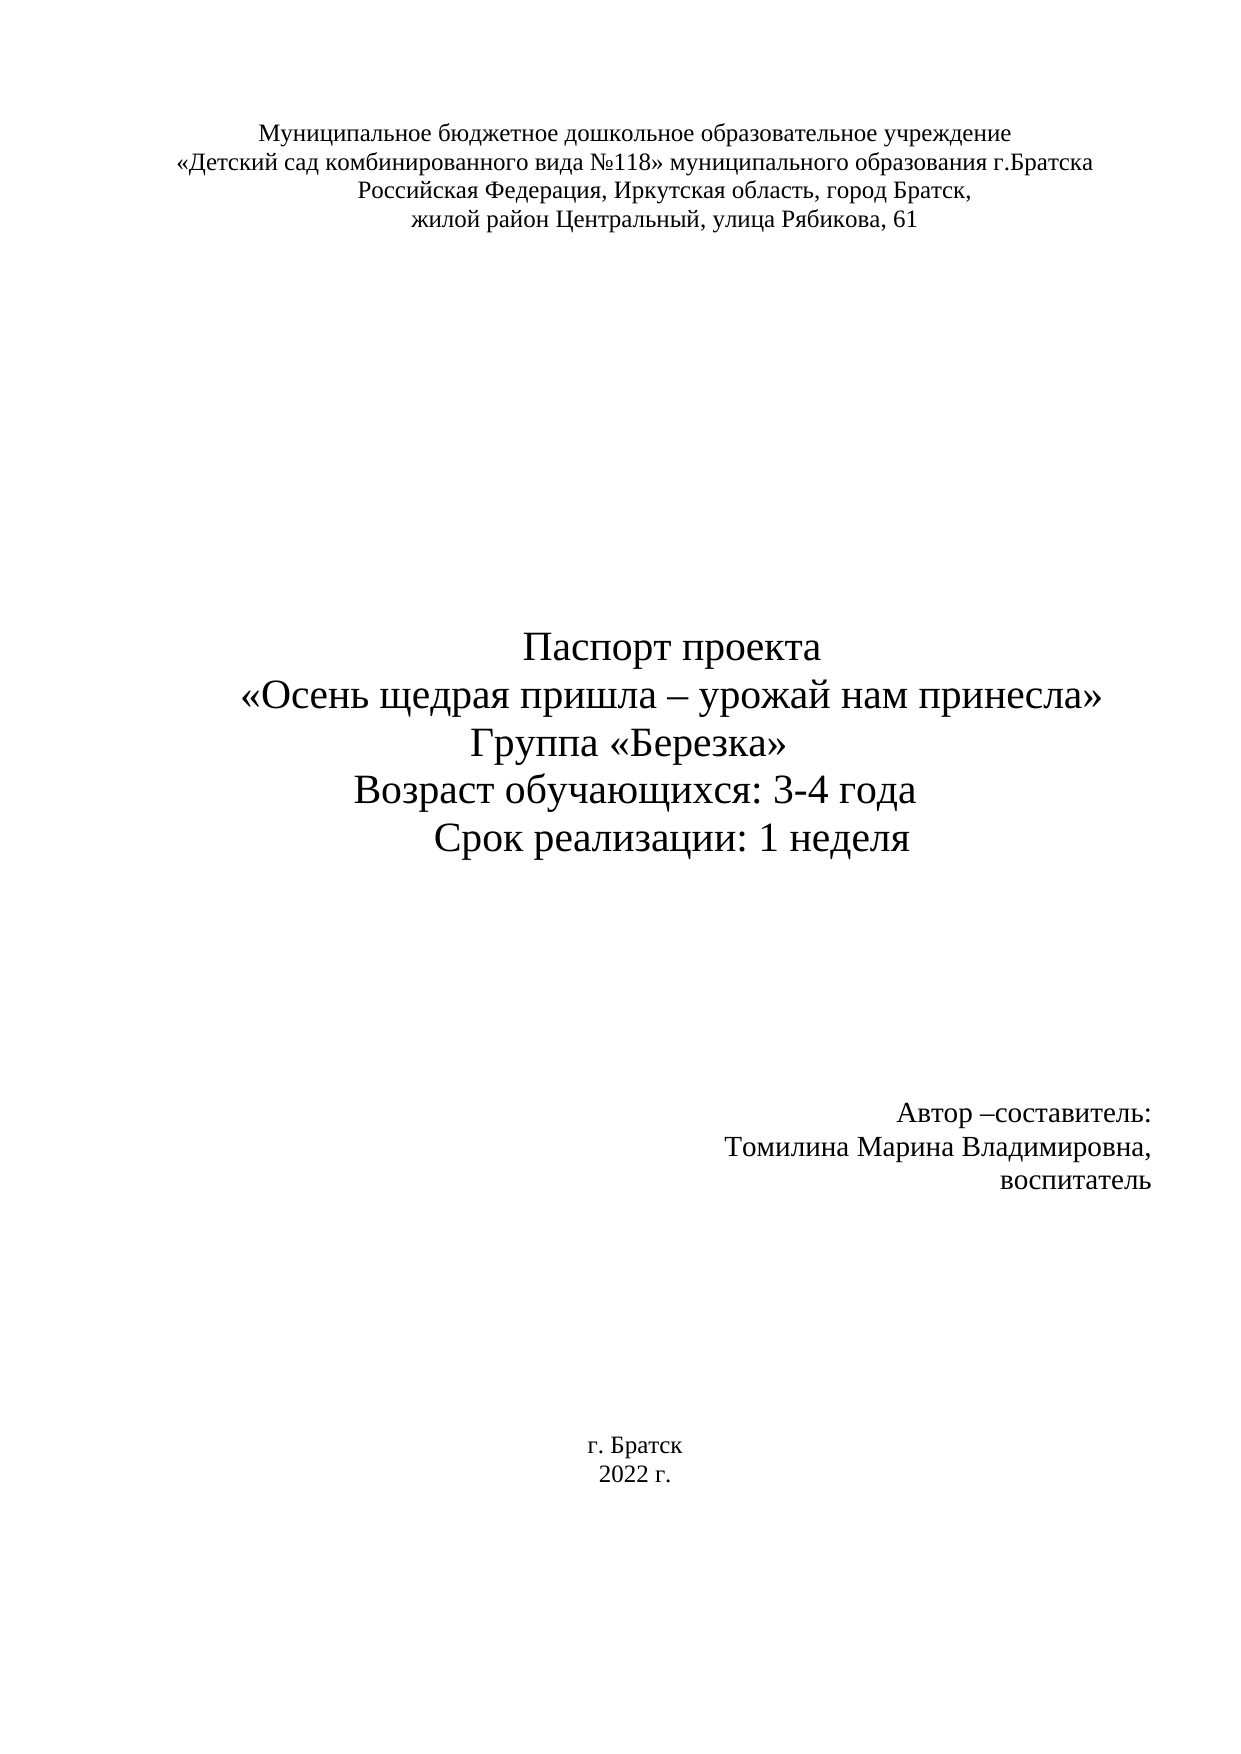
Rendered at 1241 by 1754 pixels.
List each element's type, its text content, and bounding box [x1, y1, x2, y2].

text 2022 г. [118, 1459, 1152, 1488]
text жилой район Центральный, улица Рябикова, 61 [118, 204, 1152, 233]
text Автор –составитель: [118, 1095, 1152, 1129]
text Паспорт проекта [118, 621, 1152, 669]
text воспитатель [118, 1162, 1152, 1196]
text Томилина Марина Владимировна, [118, 1129, 1152, 1162]
text «Детский сад комбинированного вида №118» муниципального образования г.Братска [118, 147, 1152, 176]
text г. Братск [118, 1431, 1152, 1459]
text Группа «Березка» Возраст обучающихся: 3-4 года [118, 717, 1152, 813]
text Российская Федерация, Иркутская область, город Братск, [118, 176, 1152, 204]
text Срок реализации: 1 неделя [118, 813, 1152, 861]
text Муниципальное бюджетное дошкольное образовательное учреждение [118, 118, 1152, 147]
text «Осень щедрая пришла – урожай нам принесла» [118, 669, 1152, 717]
